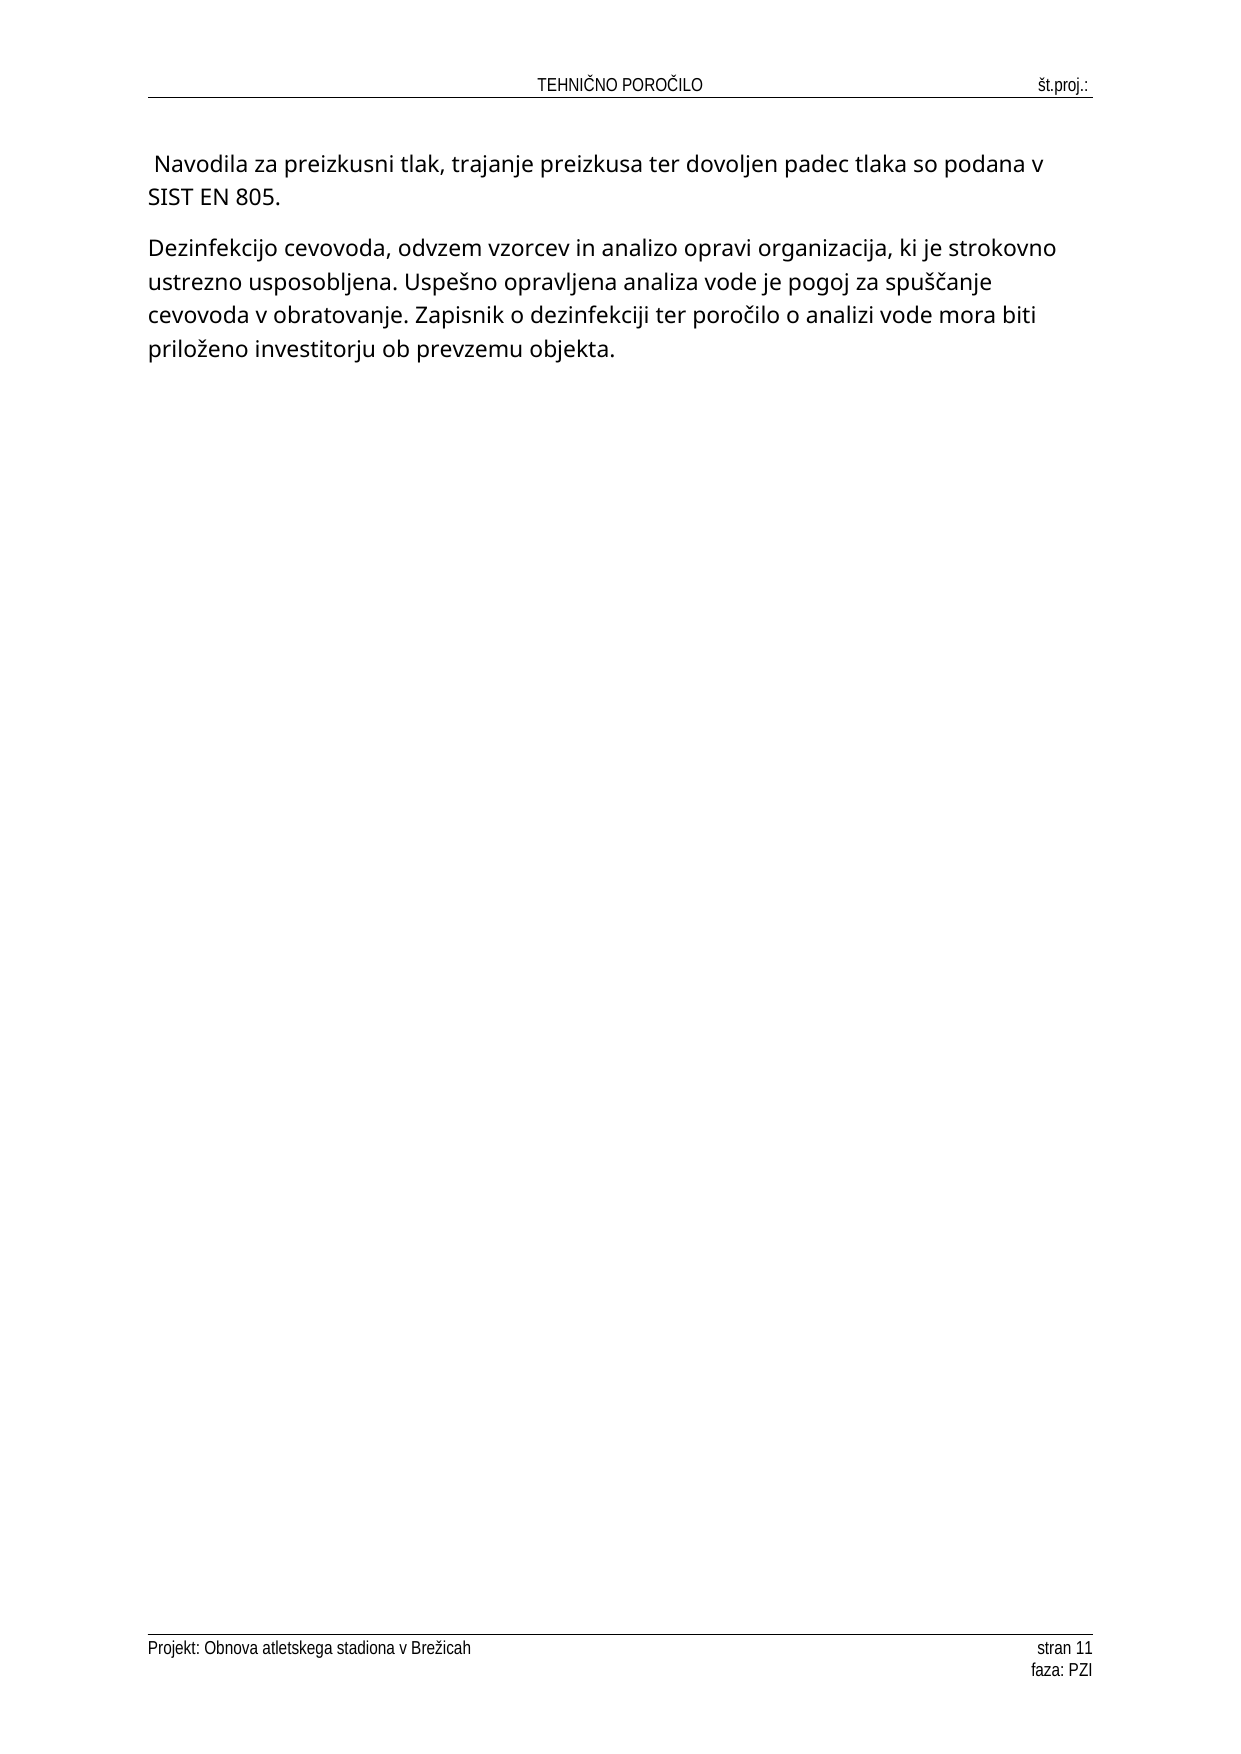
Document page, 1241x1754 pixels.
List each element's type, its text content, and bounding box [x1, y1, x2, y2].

text Dezinfekcijo cevovoda, odvzem vzorcev in analizo opravi organizacija, ki je strokovno ustrezno usposobljena. Uspešno opravljena analiza vode je pogoj za spuščanje cevovoda v obratovanje. Zapisnik o dezinfekciji ter poročilo o analizi vode mora biti priloženo investitorju ob prevzemu objekta. [148, 232, 1093, 364]
text Navodila za preizkusni tlak, trajanje preizkusa ter dovoljen padec tlaka so podana v SIST EN 805. [148, 148, 1093, 213]
